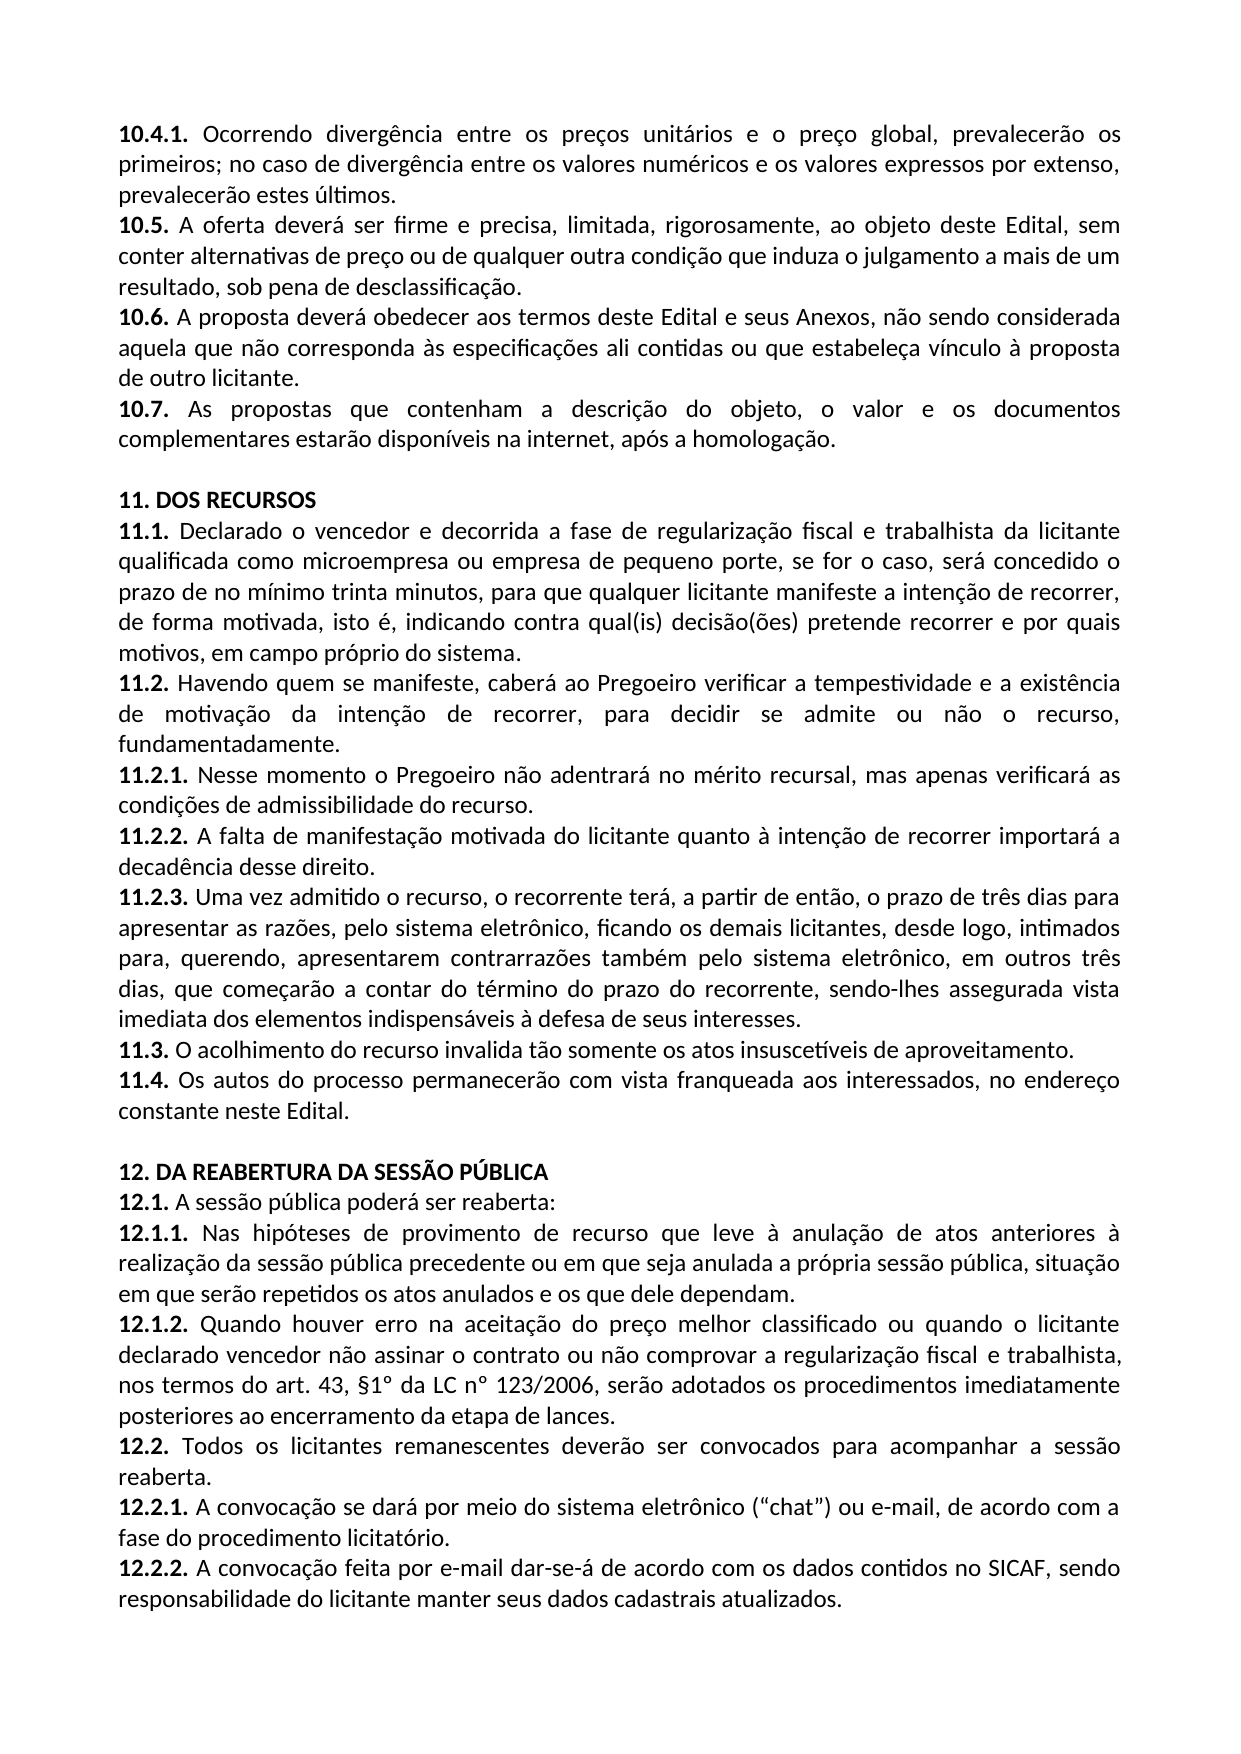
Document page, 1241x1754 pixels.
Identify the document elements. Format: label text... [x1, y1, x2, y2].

list 12.1.2. Quando houver erro na aceitação do preço melhor classificado ou quando o licitante declarado vencedor não assinar o contrato ou não comprovar a regularização fiscal e trabalhista, nos termos do art. 43, §1º da LC nº 123/2006, serão adotados os procedimentos imediatamente posteriores ao encerramento da etapa de lances. [118, 1308, 1122, 1431]
list 12.2.1. A convocação se dará por meio do sistema eletrônico (“chat”) ou e-mail, de acordo com a fase do procedimento licitatório. [118, 1492, 1122, 1553]
list 12.1.1. Nas hipóteses de provimento de recurso que leve à anulação de atos anteriores à realização da sessão pública precedente ou em que seja anulada a própria sessão pública, situação em que serão repetidos os atos anulados e os que dele dependam. [118, 1217, 1122, 1308]
text 11.3. O acolhimento do recurso invalida tão somente os atos insuscetíveis de aproveitamento. [118, 1034, 1122, 1064]
text 10.5. A oferta deverá ser firme e precisa, limitada, rigorosamente, ao objeto deste Edital, sem conter alternativas de preço ou de qualquer outra condição que induza o julgamento a mais de um resultado, sob pena de desclassificação. [118, 210, 1122, 301]
list 12.1. A sessão pública poderá ser reaberta: [118, 1186, 1122, 1217]
text 10.7. As propostas que contenham a descrição do objeto, o valor e os documentos complementares estarão disponíveis na internet, após a homologação. [118, 393, 1122, 454]
text 11.1. Declarado o vencedor e decorrida a fase de regularização fiscal e trabalhista da licitante qualificada como microempresa ou empresa de pequeno porte, se for o caso, será concedido o prazo de no mínimo trinta minutos, para que qualquer licitante manifeste a intenção de recorrer, de forma motivada, isto é, indicando contra qual(is) decisão(ões) pretende recorrer e por quais motivos, em campo próprio do sistema. [118, 515, 1122, 667]
text 11.2. Havendo quem se manifeste, caberá ao Pregoeiro verificar a tempestividade e a existência de motivação da intenção de recorrer, para decidir se admite ou não o recurso, fundamentadamente. [118, 667, 1122, 759]
list 12.2. Todos os licitantes remanescentes deverão ser convocados para acompanhar a sessão reaberta. [118, 1431, 1122, 1492]
text 11.2.3. Uma vez admitido o recurso, o recorrente terá, a partir de então, o prazo de três dias para apresentar as razões, pelo sistema eletrônico, ficando os demais licitantes, desde logo, intimados para, querendo, apresentarem contrarrazões também pelo sistema eletrônico, em outros três dias, que começarão a contar do término do prazo do recorrente, sendo-lhes assegurada vista imediata dos elementos indispensáveis à defesa de seus interesses. [118, 881, 1122, 1034]
text 11.2.2. A falta de manifestação motivada do licitante quanto à intenção de recorrer importará a decadência desse direito. [118, 820, 1122, 881]
text 10.4.1. Ocorrendo divergência entre os preços unitários e o preço global, prevalecerão os primeiros; no caso de divergência entre os valores numéricos e os valores expressos por extenso, prevalecerão estes últimos. [118, 118, 1122, 210]
text 11.4. Os autos do processo permanecerão com vista franqueada aos interessados, no endereço constante neste Edital. [118, 1064, 1122, 1125]
text 10.6. A proposta deverá obedecer aos termos deste Edital e seus Anexos, não sendo considerada aquela que não corresponda às especificações ali contidas ou que estabeleça vínculo à proposta de outro licitante. [118, 301, 1122, 393]
list 12.2.2. A convocação feita por e-mail dar-se-á de acordo com os dados contidos no SICAF, sendo responsabilidade do licitante manter seus dados cadastrais atualizados. [118, 1553, 1122, 1614]
text 11.2.1. Nesse momento o Pregoeiro não adentrará no mérito recursal, mas apenas verificará as condições de admissibilidade do recurso. [118, 759, 1122, 820]
list 11. DOS RECURSOS [118, 484, 1124, 515]
list 12. DA REABERTURA DA SESSÃO PÚBLICA [118, 1156, 1124, 1186]
